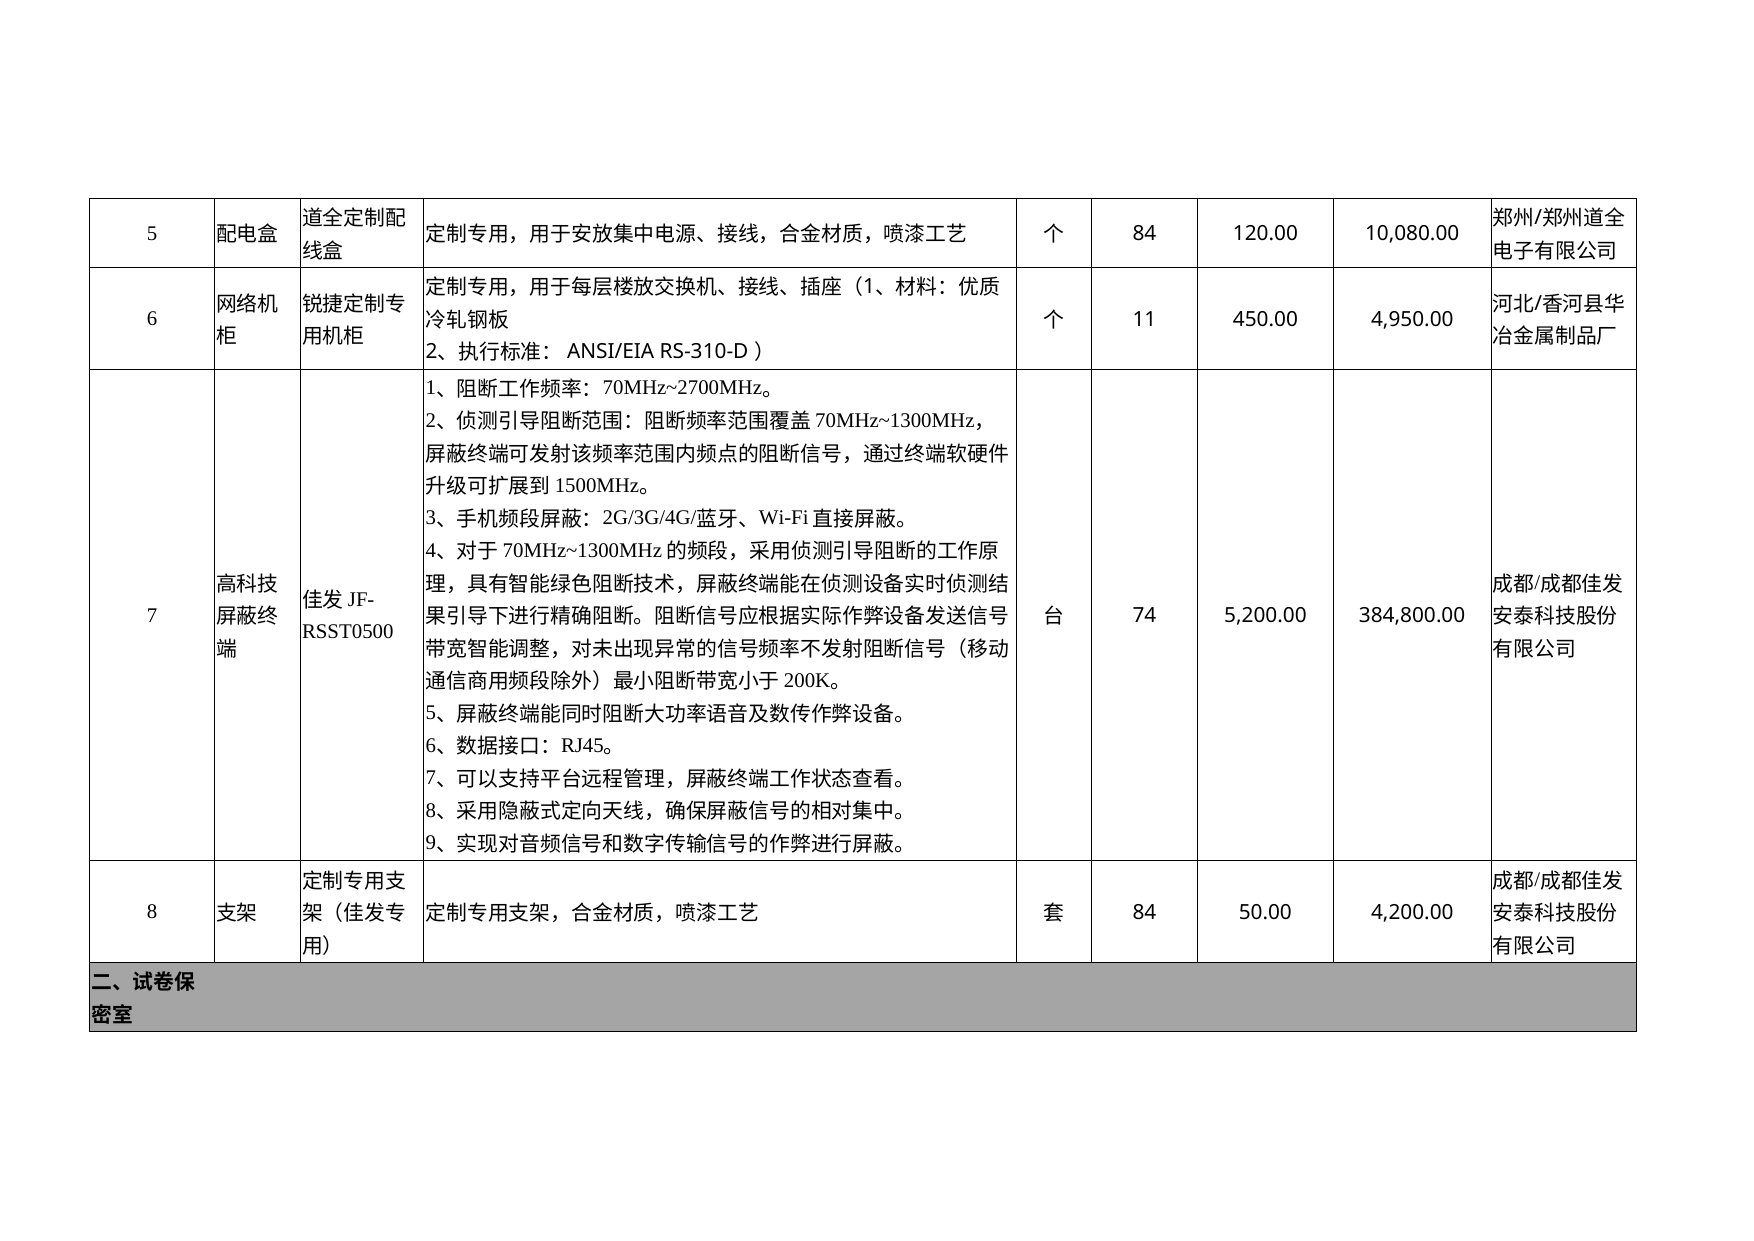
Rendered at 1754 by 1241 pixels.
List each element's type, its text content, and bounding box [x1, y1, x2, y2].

table_cell 郑州/郑州道全电子有限公司 [1492, 199, 1636, 267]
table_cell 11 [1092, 268, 1197, 368]
table_cell 84 [1092, 199, 1197, 267]
table_cell 道全定制配线盒 [301, 199, 423, 267]
table_cell 120.00 [1198, 199, 1333, 267]
table_cell 高科技屏蔽终端 [215, 370, 300, 860]
table_cell 384,800.00 [1334, 370, 1491, 860]
table_cell 网络机柜 [215, 268, 300, 368]
table_cell 50.00 [1198, 861, 1333, 962]
table_cell [1491, 963, 1636, 1031]
table_cell [214, 963, 300, 1031]
table_cell 4,950.00 [1334, 268, 1491, 368]
table_cell 定制专用支架（佳发专用） [301, 861, 423, 962]
table_cell 7 [90, 370, 214, 860]
table_cell [1016, 963, 1091, 1031]
table_cell 套 [1017, 861, 1091, 962]
table_cell 二、试卷保密室 [90, 963, 214, 1031]
table_cell [1197, 963, 1333, 1031]
table_cell 5,200.00 [1198, 370, 1333, 860]
table_cell 84 [1092, 861, 1197, 962]
table_cell 6 [90, 268, 214, 368]
table_cell [1091, 963, 1197, 1031]
table_cell 支架 [215, 861, 300, 962]
table_cell 锐捷定制专用机柜 [301, 268, 423, 368]
table_cell 成都/成都佳发安泰科技股份有限公司 [1492, 861, 1636, 962]
table_cell 10,080.00 [1334, 199, 1491, 267]
table_cell [300, 963, 424, 1031]
table_cell 配电盒 [215, 199, 300, 267]
table_cell 台 [1017, 370, 1091, 860]
table_cell 1、阻断工作频率：70MHz~2700MHz。 2、侦测引导阻断范围：阻断频率范围覆盖70MHz~1300MHz，屏蔽终端可发射该频率范围内频点的阻断信号，通过终端软硬件升级可扩展到1500MHz。 3、手机频段屏蔽：2G/3G/4G/蓝牙、Wi-Fi直接屏蔽。 4、对于70MHz~1300MHz的频段，采用侦测引导阻断的工作原理，具有智能绿色阻断技术，屏蔽终端能在侦测设备实时侦测结果引导下进行精确阻断。阻断信号应根据实际作弊设备发送信号带宽智能调整，对未出现异常的信号频率不发射阻断信号（移动通信商用频段除外）最小阻断带宽小于200K。 5、屏蔽终端能同时阻断大功率语音及数传作弊设备。 6、数据接口：RJ45。 7、可以支持平台远程管理，屏蔽终端工作状态查看。 8、采用隐蔽式定向天线，确保屏蔽信号的相对集中。 9、实现对音频信号和数字传输信号的作弊进行屏蔽。 [424, 370, 1016, 860]
table_cell 河北/香河县华冶金属制品厂 [1492, 268, 1636, 368]
table_cell [1333, 963, 1491, 1031]
table_cell 佳发JF-RSST0500 [301, 370, 423, 860]
table_cell 个 [1017, 268, 1091, 368]
table_cell 5 [90, 199, 214, 267]
table_cell [424, 963, 1016, 1031]
table_cell 定制专用支架，合金材质，喷漆工艺 [424, 861, 1016, 962]
table_cell 成都/成都佳发安泰科技股份有限公司 [1492, 370, 1636, 860]
table_cell 个 [1017, 199, 1091, 267]
table_cell 74 [1092, 370, 1197, 860]
table_cell 4,200.00 [1334, 861, 1491, 962]
table_cell 450.00 [1198, 268, 1333, 368]
table_cell 8 [90, 861, 214, 962]
table_cell 定制专用，用于每层楼放交换机、接线、插座（1、材料：优质冷轧钢板 2、执行标准： ANSI/EIA RS-310-D ） [424, 268, 1016, 368]
table_cell 定制专用，用于安放集中电源、接线，合金材质，喷漆工艺 [424, 199, 1016, 267]
